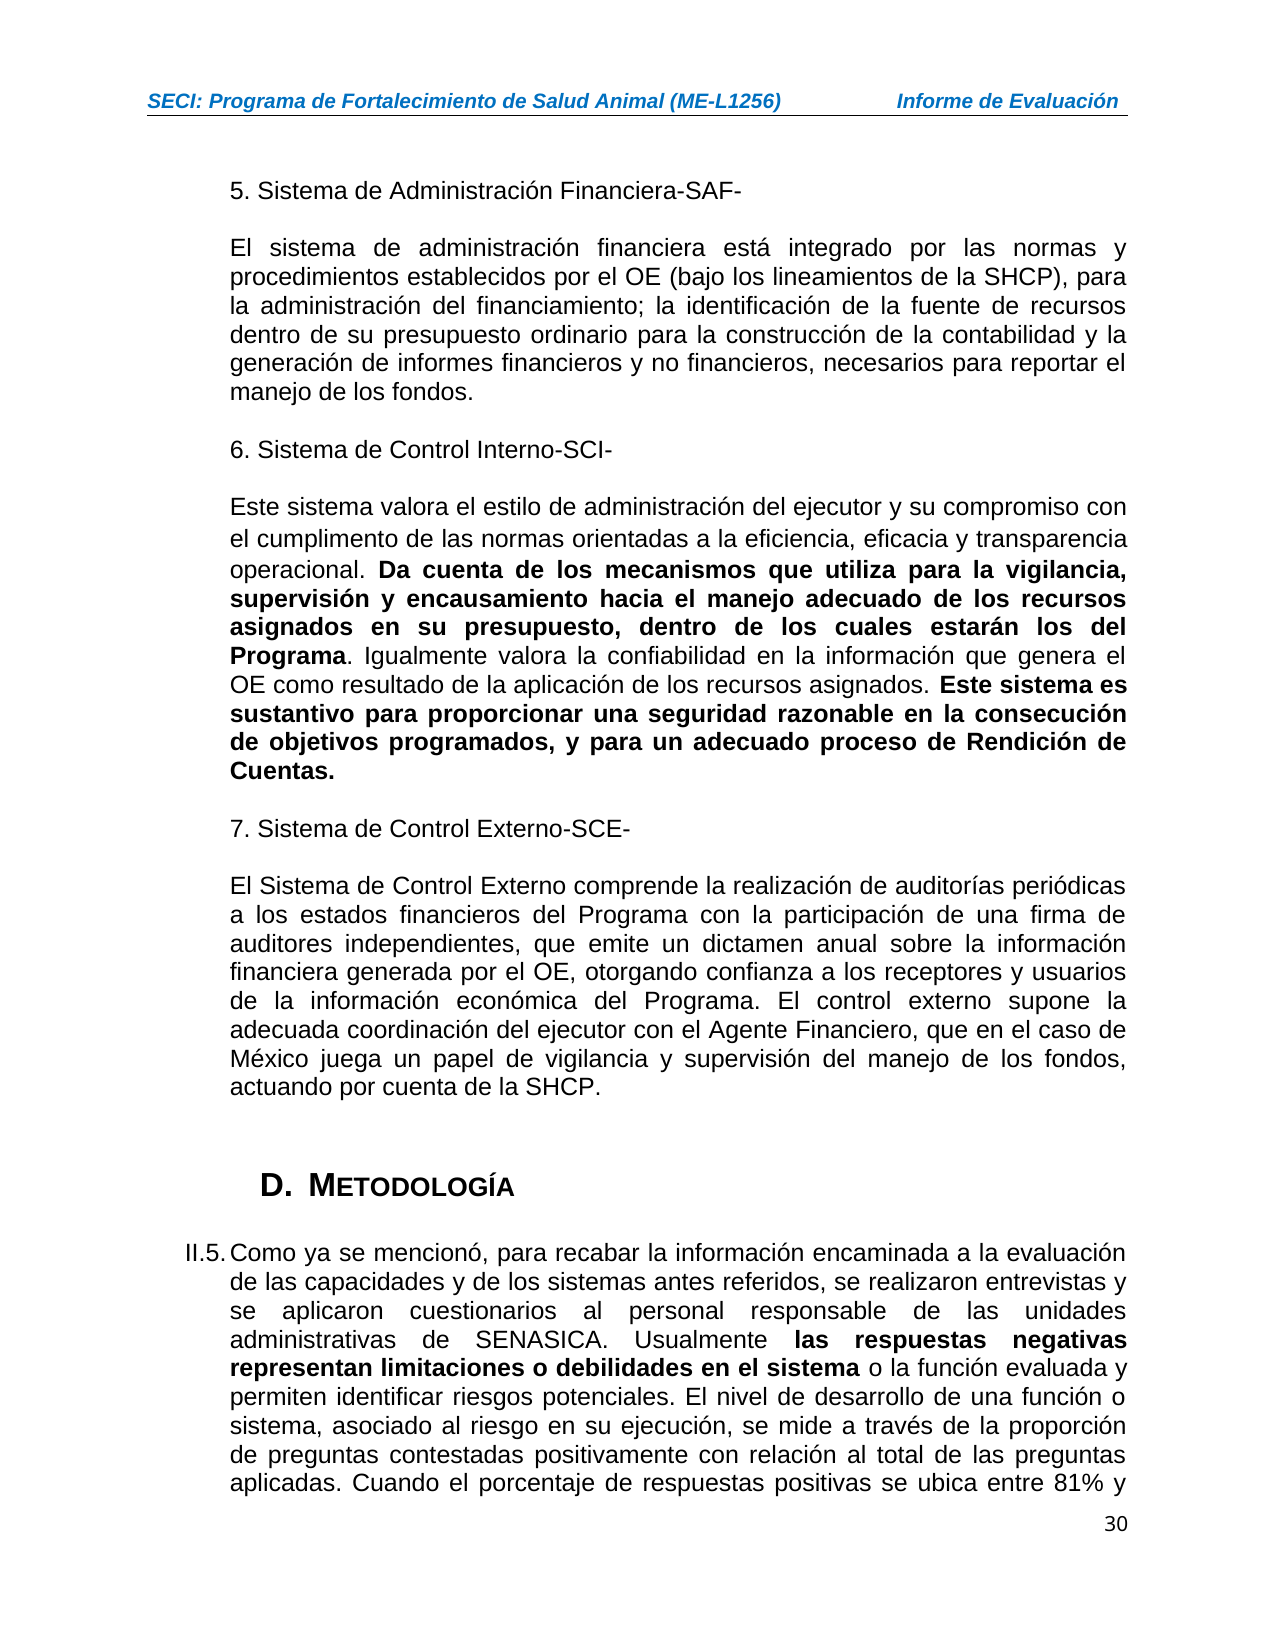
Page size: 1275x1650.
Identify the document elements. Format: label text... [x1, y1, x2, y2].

text El sistema de administración financiera está integrado por las normas y procedimientos establecidos por el OE (bajo los lineamientos de la SHCP), para la administración del financiamiento; la identificación de la fuente de recursos dentro de su presupuesto ordinario para la construcción de la contabilidad y la generación de informes financieros y no financieros, necesarios para reportar el manejo de los fondos. [229, 233, 1128, 406]
text El Sistema de Control Externo comprende la realización de auditorías periódicas a los estados financieros del Programa con la participación de una firma de auditores independientes, que emite un dictamen anual sobre la información financiera generada por el OE, otorgando confianza a los receptores y usuarios de la información económica del Programa. El control externo supone la adecuada coordinación del ejecutor con el Agente Financiero, que en el caso de México juega un papel de vigilancia y supervisión del manejo de los fondos, actuando por cuenta de la SHCP. [229, 871, 1128, 1101]
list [184, 1238, 1128, 1497]
subtitle Metodología [259, 1165, 1128, 1203]
text Este sistema valora el estilo de administración del ejecutor y su compromiso con el cumplimento de las normas orientadas a la eficiencia, eficacia y transparencia operacional. Da cuenta de los mecanismos que utiliza para la vigilancia, supervisión y encausamiento hacia el manejo adecuado de los recursos asignados en su presupuesto, dentro de los cuales estarán los del Programa. Igualmente valora la confiabilidad en la información que genera el OE como resultado de la aplicación de los recursos asignados. Este sistema es sustantivo para proporcionar una seguridad razonable en la consecución de objetivos programados, y para un adecuado proceso de Rendición de Cuentas. [229, 492, 1128, 785]
text 7. Sistema de Control Externo-SCE- [229, 814, 1128, 842]
text 5. Sistema de Administración Financiera-SAF- [229, 176, 1128, 204]
text 6. Sistema de Control Interno-SCI- [229, 434, 1128, 463]
